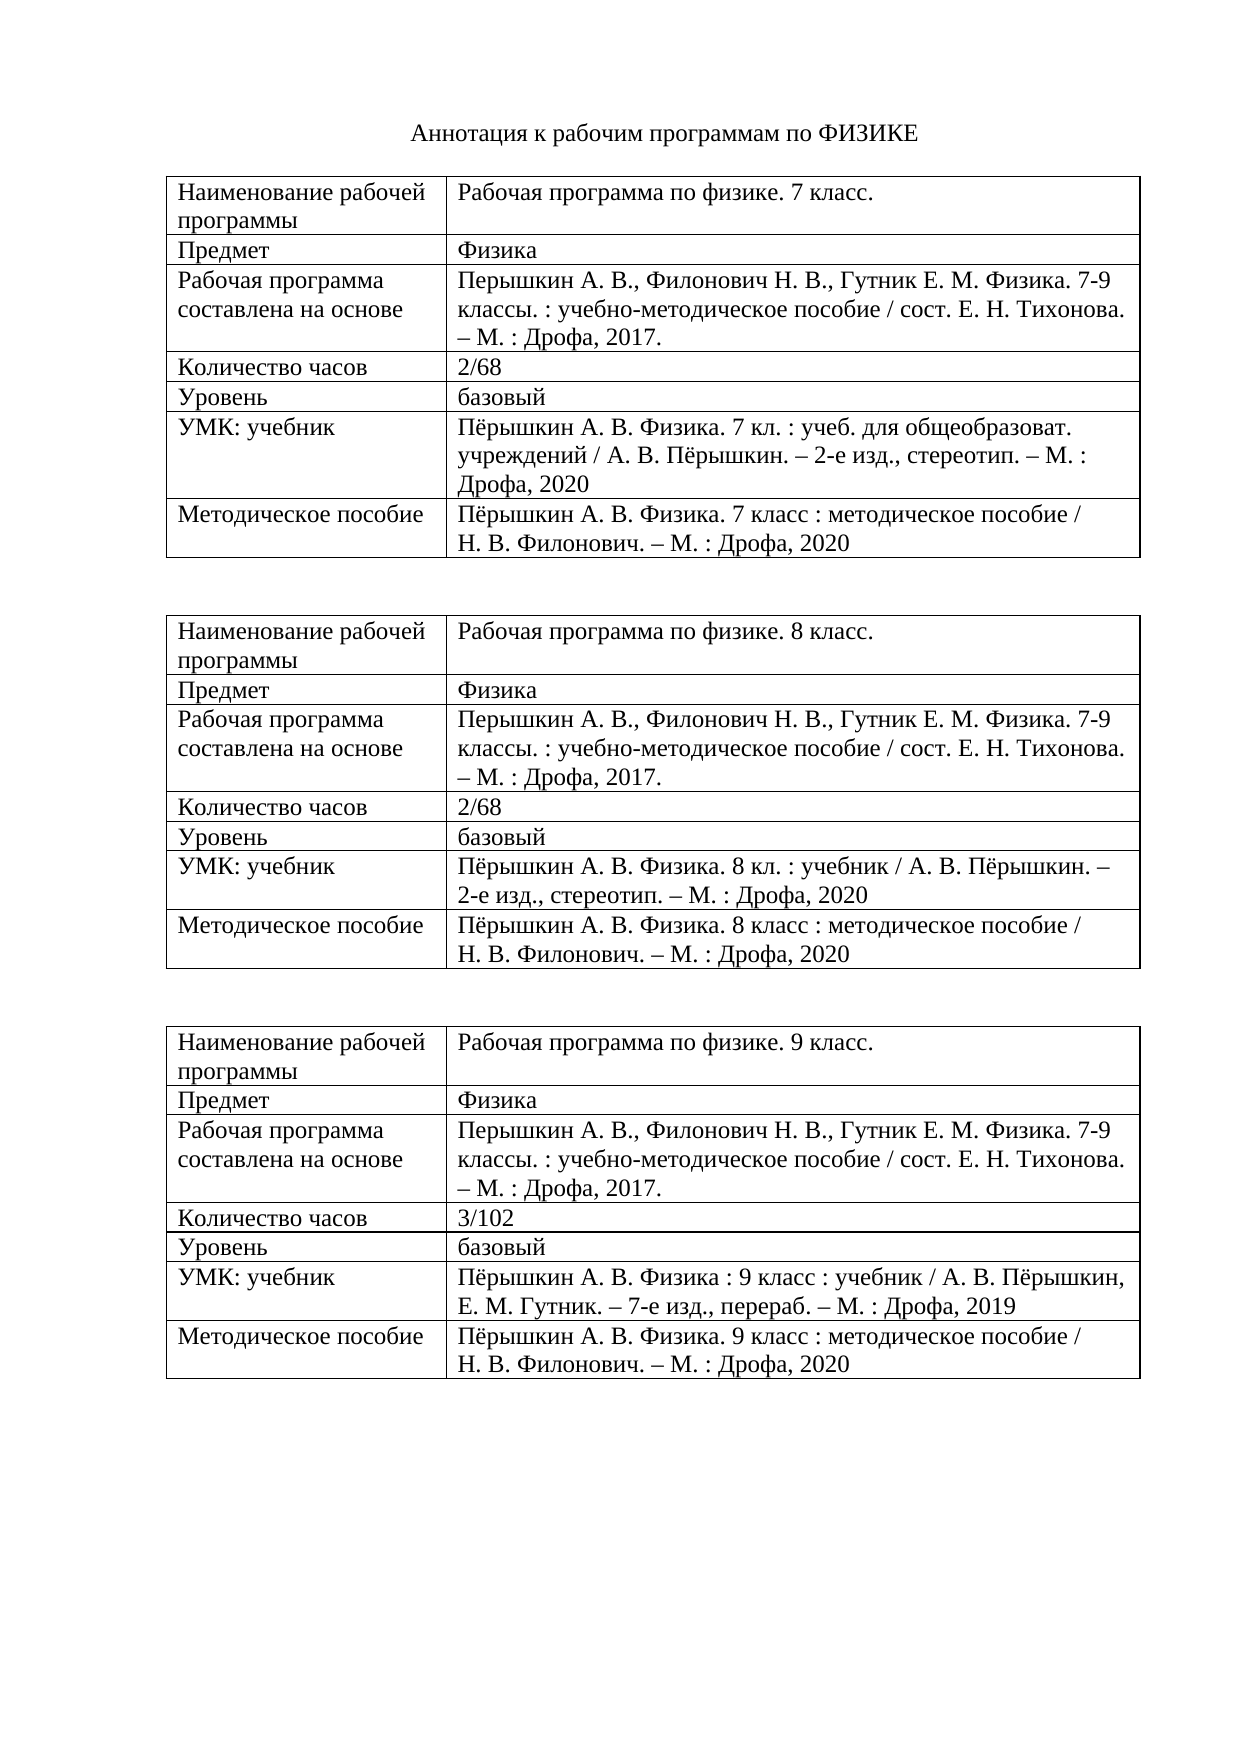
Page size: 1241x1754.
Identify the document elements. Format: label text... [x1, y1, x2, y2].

table_cell Рабочая программа составлена на основе [167, 265, 446, 351]
table_header Наименование рабочей программы [167, 1027, 446, 1084]
table_cell УМК: учебник [167, 851, 446, 909]
table_cell Количество часов [167, 792, 446, 821]
table_cell Рабочая программа составлена на основе [167, 1115, 446, 1202]
table_cell Пёрышкин А. В. Физика. 8 класс : методическое пособие / Н. В. Филонович. – М. : Дрофа, 2020 [447, 910, 1139, 967]
table_cell Перышкин А. В., Филонович Н. В., Гутник Е. М. Физика. 7-9 классы. : учебно-методическое пособие / сост. Е. Н. Тихонова. – М. : Дрофа, 2017. [447, 265, 1139, 351]
table_cell УМК: учебник [167, 1262, 446, 1320]
table_cell Уровень [167, 382, 446, 411]
table_cell Уровень [167, 1233, 446, 1261]
table_header Рабочая программа по физике. 8 класс. [447, 616, 1139, 674]
table_cell Уровень [167, 822, 446, 850]
table_cell Методическое пособие [167, 1321, 446, 1378]
table_cell Пёрышкин А. В. Физика. 8 кл. : учебник / А. В. Пёрышкин. – 2-е изд., стереотип. – М. : Дрофа, 2020 [447, 851, 1139, 909]
table_cell УМК: учебник [167, 412, 446, 498]
table_cell Методическое пособие [167, 910, 446, 967]
table_cell Пёрышкин А. В. Физика : 9 класс : учебник / А. В. Пёрышкин, Е. М. Гутник. – 7-е изд., перераб. – М. : Дрофа, 2019 [447, 1262, 1139, 1320]
table_header Рабочая программа по физике. 7 класс. [447, 177, 1139, 234]
table_cell базовый [447, 1233, 1139, 1261]
table_cell 2/68 [447, 792, 1139, 821]
table_cell Методическое пособие [167, 499, 446, 557]
table_cell базовый [447, 822, 1139, 850]
table_header Рабочая программа по физике. 9 класс. [447, 1027, 1139, 1084]
table_cell Пёрышкин А. В. Физика. 9 класс : методическое пособие / Н. В. Филонович. – М. : Дрофа, 2020 [447, 1321, 1139, 1378]
table_cell Предмет [167, 235, 446, 264]
table_cell 2/68 [447, 352, 1139, 381]
table_header Наименование рабочей программы [167, 616, 446, 674]
table_cell базовый [447, 382, 1139, 411]
table_cell Пёрышкин А. В. Физика. 7 кл. : учеб. для общеобразоват. учреждений / А. В. Пёрышкин. – 2-е изд., стереотип. – М. : Дрофа, 2020 [447, 412, 1139, 498]
table_cell Количество часов [167, 352, 446, 381]
table_cell Перышкин А. В., Филонович Н. В., Гутник Е. М. Физика. 7-9 классы. : учебно-методическое пособие / сост. Е. Н. Тихонова. – М. : Дрофа, 2017. [447, 705, 1139, 791]
table_cell Пёрышкин А. В. Физика. 7 класс : методическое пособие / Н. В. Филонович. – М. : Дрофа, 2020 [447, 499, 1139, 557]
table_cell Физика [447, 1086, 1139, 1114]
table_cell Физика [447, 235, 1139, 264]
table_cell Рабочая программа составлена на основе [167, 705, 446, 791]
table_cell Предмет [167, 1086, 446, 1114]
text Аннотация к рабочим программам по ФИЗИКЕ [177, 118, 1152, 147]
table_cell Физика [447, 675, 1139, 703]
table_header Наименование рабочей программы [167, 177, 446, 234]
table_cell Предмет [167, 675, 446, 703]
table_cell 3/102 [447, 1203, 1139, 1231]
table_cell Количество часов [167, 1203, 446, 1231]
table_cell Перышкин А. В., Филонович Н. В., Гутник Е. М. Физика. 7-9 классы. : учебно-методическое пособие / сост. Е. Н. Тихонова. – М. : Дрофа, 2017. [447, 1115, 1139, 1202]
